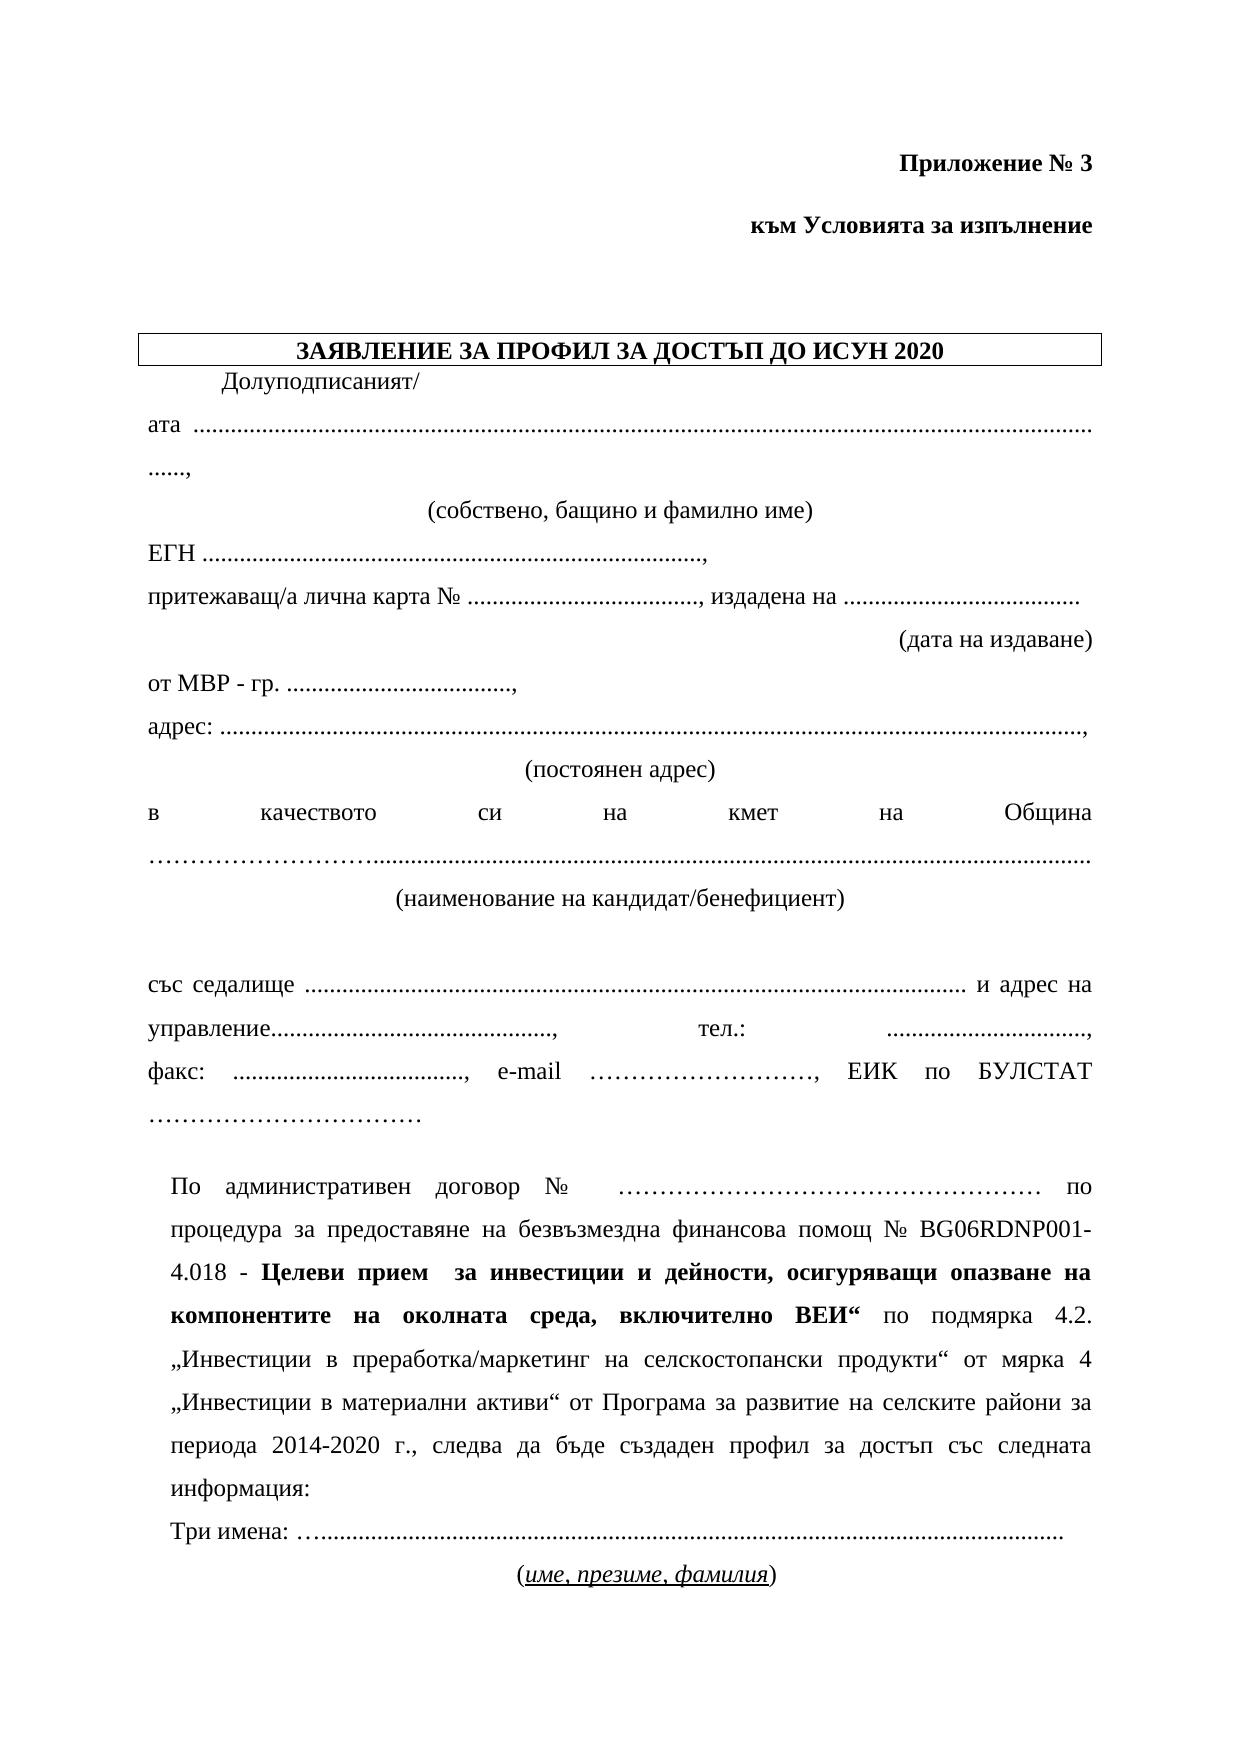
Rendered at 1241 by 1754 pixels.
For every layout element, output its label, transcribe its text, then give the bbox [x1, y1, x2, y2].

text (наименование на кандидат/бенефициент) [148, 883, 1093, 912]
text (дата на издаване) [148, 624, 1093, 653]
text от МВР - гр. ...................................., [148, 668, 1093, 696]
text (име, презиме, фамилия) [465, 1559, 1093, 1588]
text със седалище .......................................................................................................... и адрес на управление............................................., тел.: ................................, факс: ....................................., e-mail ………………………, ЕИК по БУЛСТАТ …………………………… [148, 969, 1093, 1128]
text Три имена: …....................................................................................................................... [170, 1516, 1093, 1545]
text в качеството си на кмет на Община ………………………................................................................................................................... [148, 797, 1093, 869]
text ЕГН ................................................................................, [148, 538, 1093, 567]
text към Условията за изпълнение [148, 210, 1093, 238]
text ЗАЯВЛЕНИЕ ЗА ПРОФИЛ ЗА ДОСТЪП ДО ИСУН 2020 [139, 334, 1101, 365]
text По административен договор № …………………………………………… по процедура за предоставяне на безвъзмездна финансова помощ № BG06RDNP001-4.018 - Целеви прием за инвестиции и дейности, осигуряващи опазване на компонентите на околната среда, включително ВЕИ“ по подмярка 4.2. „Инвестиции в преработка/маркетинг на селскостопански продукти“ от мярка 4 „Инвестиции в материални активи“ от Програма за развитие на селските райони за периода 2014-2020 г., следва да бъде създаден профил за достъп със следната информация: [170, 1171, 1093, 1502]
text адрес: .........................................................................................................................................., [148, 711, 1093, 739]
text Приложение № 3 [148, 148, 1093, 176]
text притежаващ/а лична карта № ....................................., издадена на ...................................... [148, 581, 1093, 610]
text Долуподписаният/ата ......................................................................................................................................................, [148, 366, 1093, 481]
text (собствено, бащино и фамилно име) [148, 495, 1093, 524]
text (постоянен адрес) [148, 754, 1093, 783]
